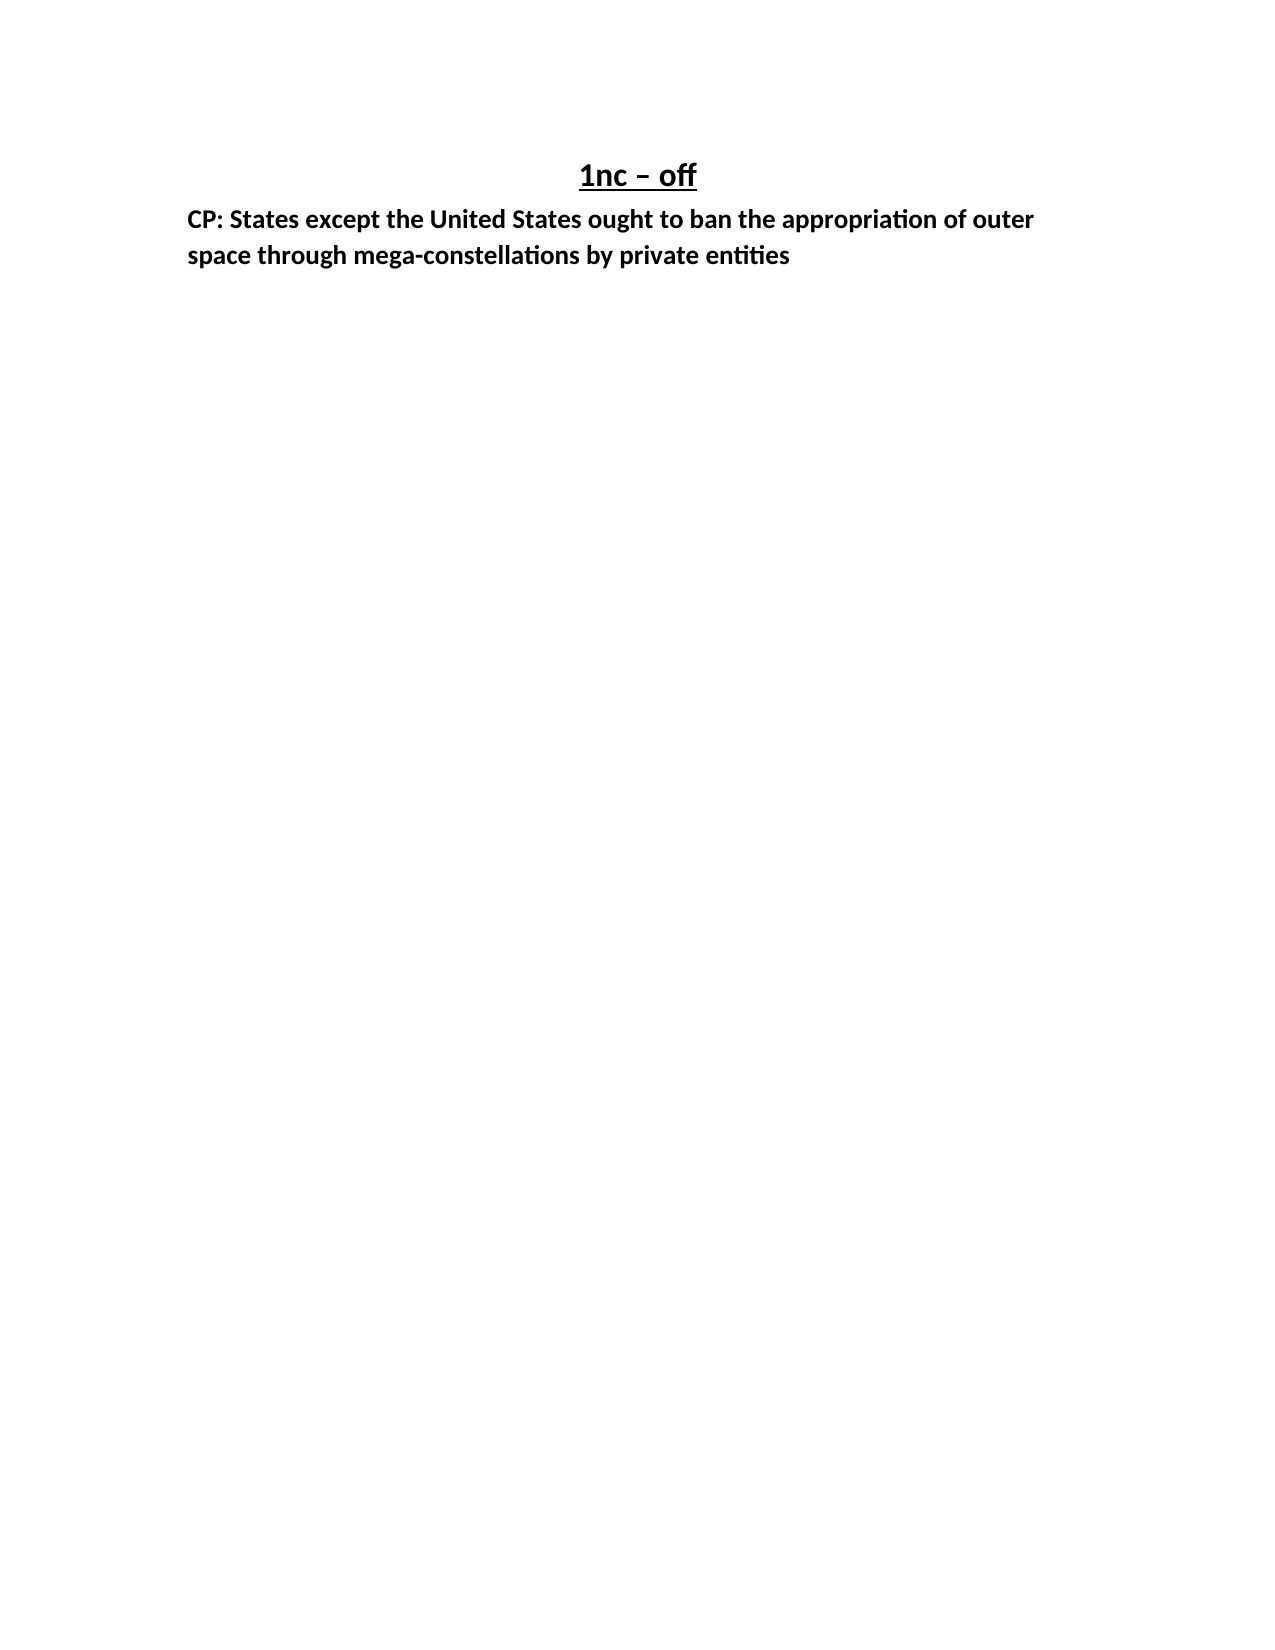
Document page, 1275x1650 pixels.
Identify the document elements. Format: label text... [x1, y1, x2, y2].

subtitle 1nc – off [187, 154, 1087, 195]
subtitle CP: States except the United States ought to ban the appropriation of outer space through mega-constellations by private entities [187, 202, 1087, 271]
